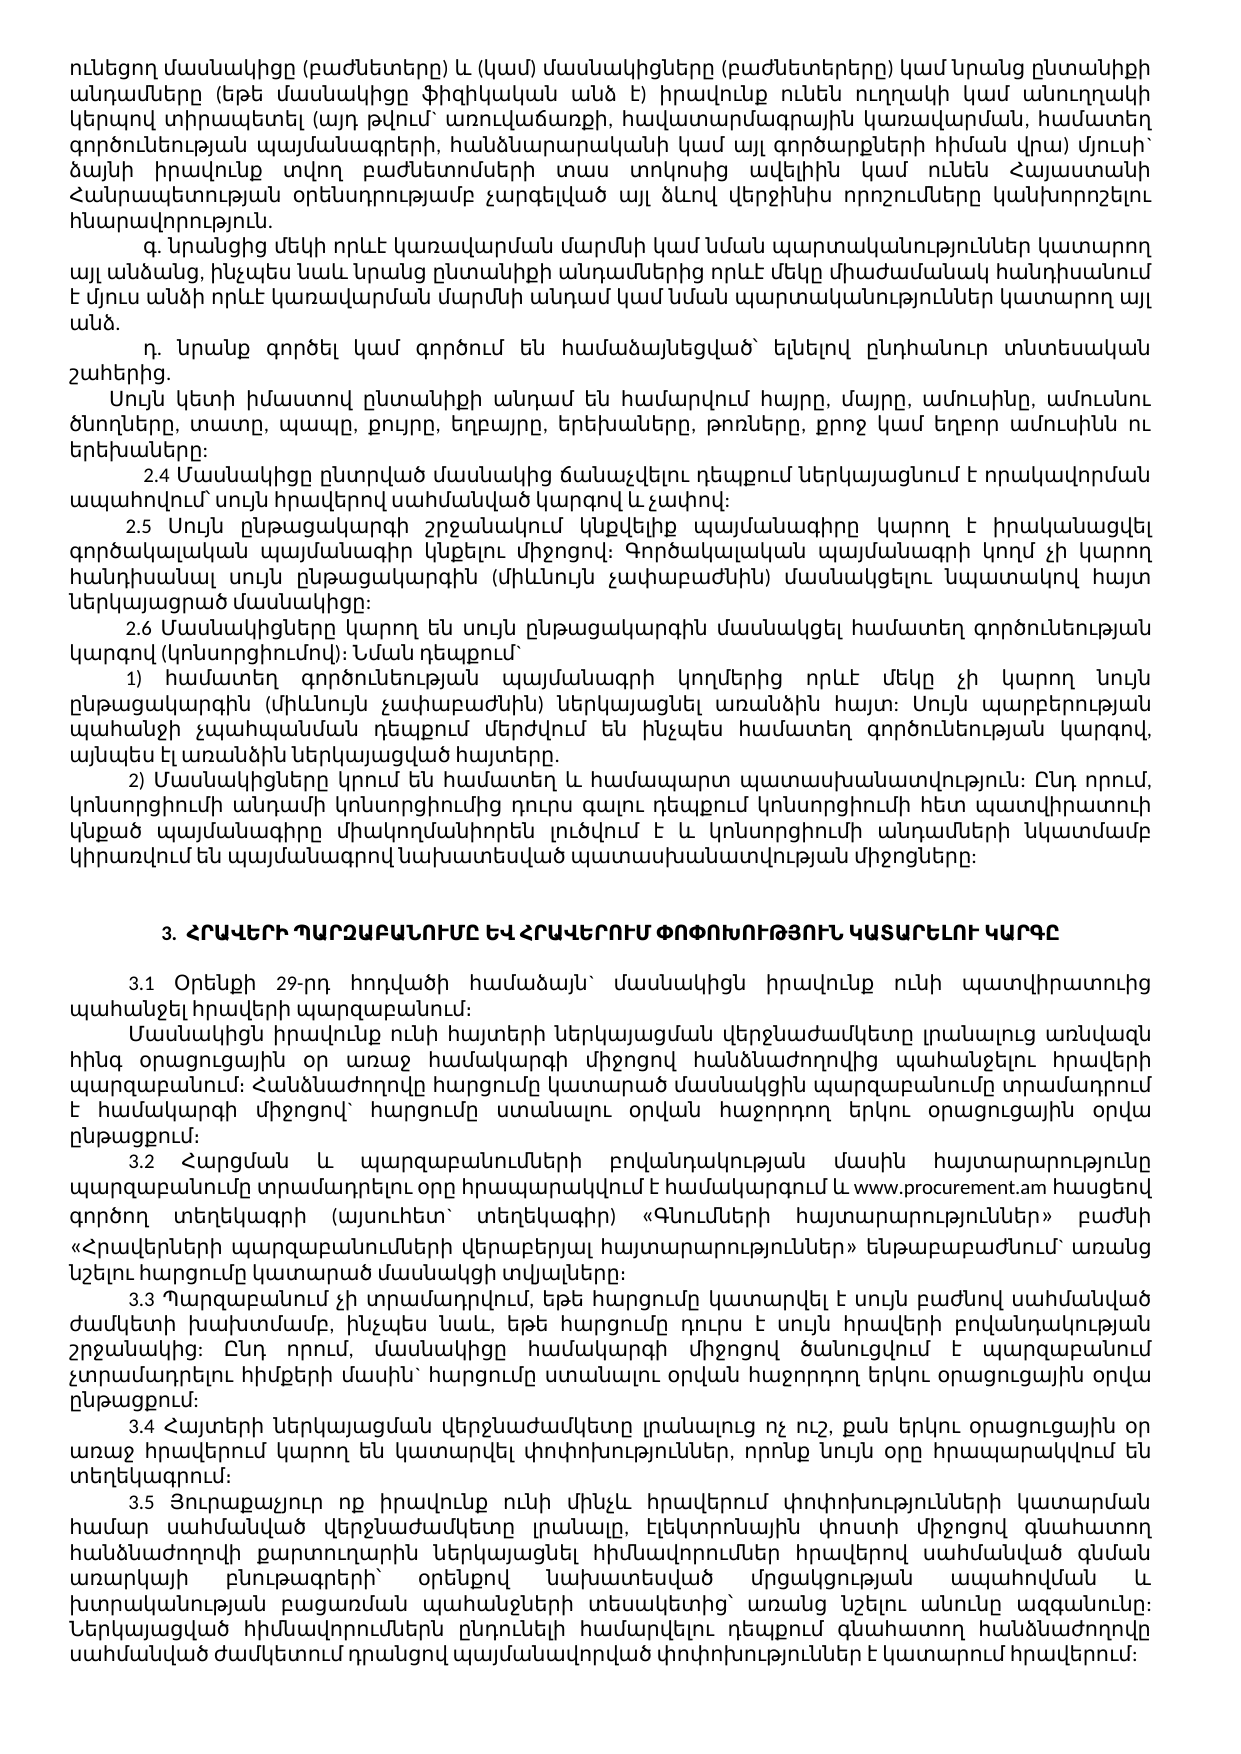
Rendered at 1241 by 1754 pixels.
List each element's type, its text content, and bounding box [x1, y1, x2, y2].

text գ. նրանցից մեկի որևէ կառավարման մարմնի կամ նման պարտականություններ կատարող այլ անձանց, ինչպես նաև նրանց ընտանիքի անդամներից որևէ մեկը միաժամանակ հանդիսանում է մյուս անձի որևէ կառավարման մարմնի անդամ կամ նման պարտականություններ կատարող այլ անձ. [69, 233, 1152, 335]
text 3.3 Պարզաբանում չի տրամադրվում, եթե հարցումը կատարվել է սույն բաժնով սահմանված ժամկետի խախտմամբ, ինչպես նաև, եթե հարցումը դուրս է սույն հրավերի բովանդակության շրջանակից: Ընդ որում, մասնակիցը համակարգի միջոցով ծանուցվում է պարզաբանում չտրամադրելու հիմքերի մասին` հարցումը ստանալու օրվան հաջորդող երկու օրացուցային օրվա ընթացքում: [69, 1286, 1152, 1413]
text Սույն կետի իմաստով ընտանիքի անդամ են համարվում հայրը, մայրը, ամուսինը, ամուսնու ծնողները, տատը, պապը, քույրը, եղբայրը, երեխաները, թոռները, քրոջ կամ եղբոր ամուսինն ու երեխաները: [69, 386, 1152, 462]
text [69, 56, 1152, 233]
text 3. ՀՐԱՎԵՐԻ ՊԱՐԶԱԲԱՆՈՒՄԸ ԵՎ ՀՐԱՎԵՐՈՒՄ ՓՈՓՈԽՈՒԹՅՈՒՆ ԿԱՏԱՐԵԼՈՒ ԿԱՐԳԸ [69, 920, 1152, 945]
text Մասնակիցն իրավունք ունի հայտերի ներկայացման վերջնաժամկետը լրանալուց առնվազն հինգ օրացուցային օր առաջ համակարգի միջոցով հանձնաժողովից պահանջելու հրավերի պարզաբանում։ Հանձնաժողովը հարցումը կատարած մասնակցին պարզաբանումը տրամադրում է համակարգի միջոցով` հարցումը ստանալու օրվան հաջորդող երկու օրացուցային օրվա ընթացքում։ [69, 1021, 1152, 1148]
text դ. նրանք գործել կամ գործում են համաձայնեցված՝ ելնելով ընդհանուր տնտեսական շահերից. [69, 335, 1152, 386]
text 2.5 Սույն ընթացակարգի շրջանակում կնքվելիք պայմանագիրը կարող է իրականացվել գործակալական պայմանագիր կնքելու միջոցով։ Գործակալական պայմանագրի կողմ չի կարող հանդիսանալ սույն ընթացակարգին (միևնույն չափաբաժնին) մասնակցելու նպատակով հայտ ներկայացրած մասնակիցը: [69, 513, 1152, 615]
text 3.5 Յուրաքաչյուր ոք իրավունք ունի մինչև հրավերում փոփոխությունների կատարման համար սահմանված վերջնաժամկետը լրանալը, էլեկտրոնային փոստի միջոցով գնահատող հանձնաժողովի քարտուղարին ներկայացնել հիմնավորումներ հրավերով սահմանված գնման առարկայի բնութագրերի՝ օրենքով նախատեսված մրցակցության ապահովման և խտրականության բացառման պահանջների տեսակետից՝ առանց նշելու անունը ազգանունը: Ներկայացված հիմնավորումներն ընդունելի համարվելու դեպքում գնահատող հանձնաժողովը սահմանված ժամկետում դրանցով պայմանավորված փոփոխություններ է կատարում հրավերում: [69, 1489, 1152, 1667]
text 3.4 Հայտերի ներկայացման վերջնաժամկետը լրանալուց ոչ ուշ, քան երկու օրացուցային օր առաջ հրավերում կարող են կատարվել փոփոխություններ, որոնք նույն օրը հրապարակվում են տեղեկագրում։ [69, 1413, 1152, 1489]
text 2.6 Մասնակիցները կարող են սույն ընթացակարգին մասնակցել համատեղ գործունեության կարգով (կոնսորցիումով)։ Նման դեպքում` [69, 615, 1152, 666]
text 2.4 Մասնակիցը ընտրված մասնակից ճանաչվելու դեպքում ներկայացնում է որակավորման ապահովում՝ սույն հրավերով սահմանված կարգով և չափով: [69, 462, 1152, 513]
text 3.2 Հարցման և պարզաբանումների բովանդակության մասին հայտարարությունը պարզաբանումը տրամադրելու օրը հրապարակվում է համակարգում և www.procurement.am հասցեով գործող տեղեկագրի (այսուհետ` տեղեկագիր) «Գնումների հայտարարություններ» բաժնի «Հրավերների պարզաբանումների վերաբերյալ հայտարարություններ» ենթաբաբաժնում` առանց նշելու հարցումը կատարած մասնակցի տվյալները։ [69, 1148, 1152, 1286]
text 1) համատեղ գործունեության պայմանագրի կողմերից որևէ մեկը չի կարող նույն ընթացակարգին (միևնույն չափաբաժնին) ներկայացնել առանձին հայտ: Սույն պարբերության պահանջի չպահպանման դեպքում մերժվում են ինչպես համատեղ գործունեության կարգով, այնպես էլ առանձին ներկայացված հայտերը. [69, 666, 1152, 767]
text 2) Մասնակիցները կրում են համատեղ և համապարտ պատասխանատվություն: Ընդ որում, կոնսորցիումի անդամի կոնսորցիումից դուրս գալու դեպքում կոնսորցիումի հետ պատվիրատուի կնքած պայմանագիրը միակողմանիորեն լուծվում է և կոնսորցիումի անդամների նկատմամբ կիրառվում են պայմանագրով նախատեսված պատասխանատվության միջոցները: [69, 767, 1152, 869]
text 3.1 Օրենքի 29-րդ հոդվածի համաձայն` մասնակիցն իրավունք ունի պատվիրատուից պահանջել հրավերի պարզաբանում։ [69, 971, 1152, 1021]
